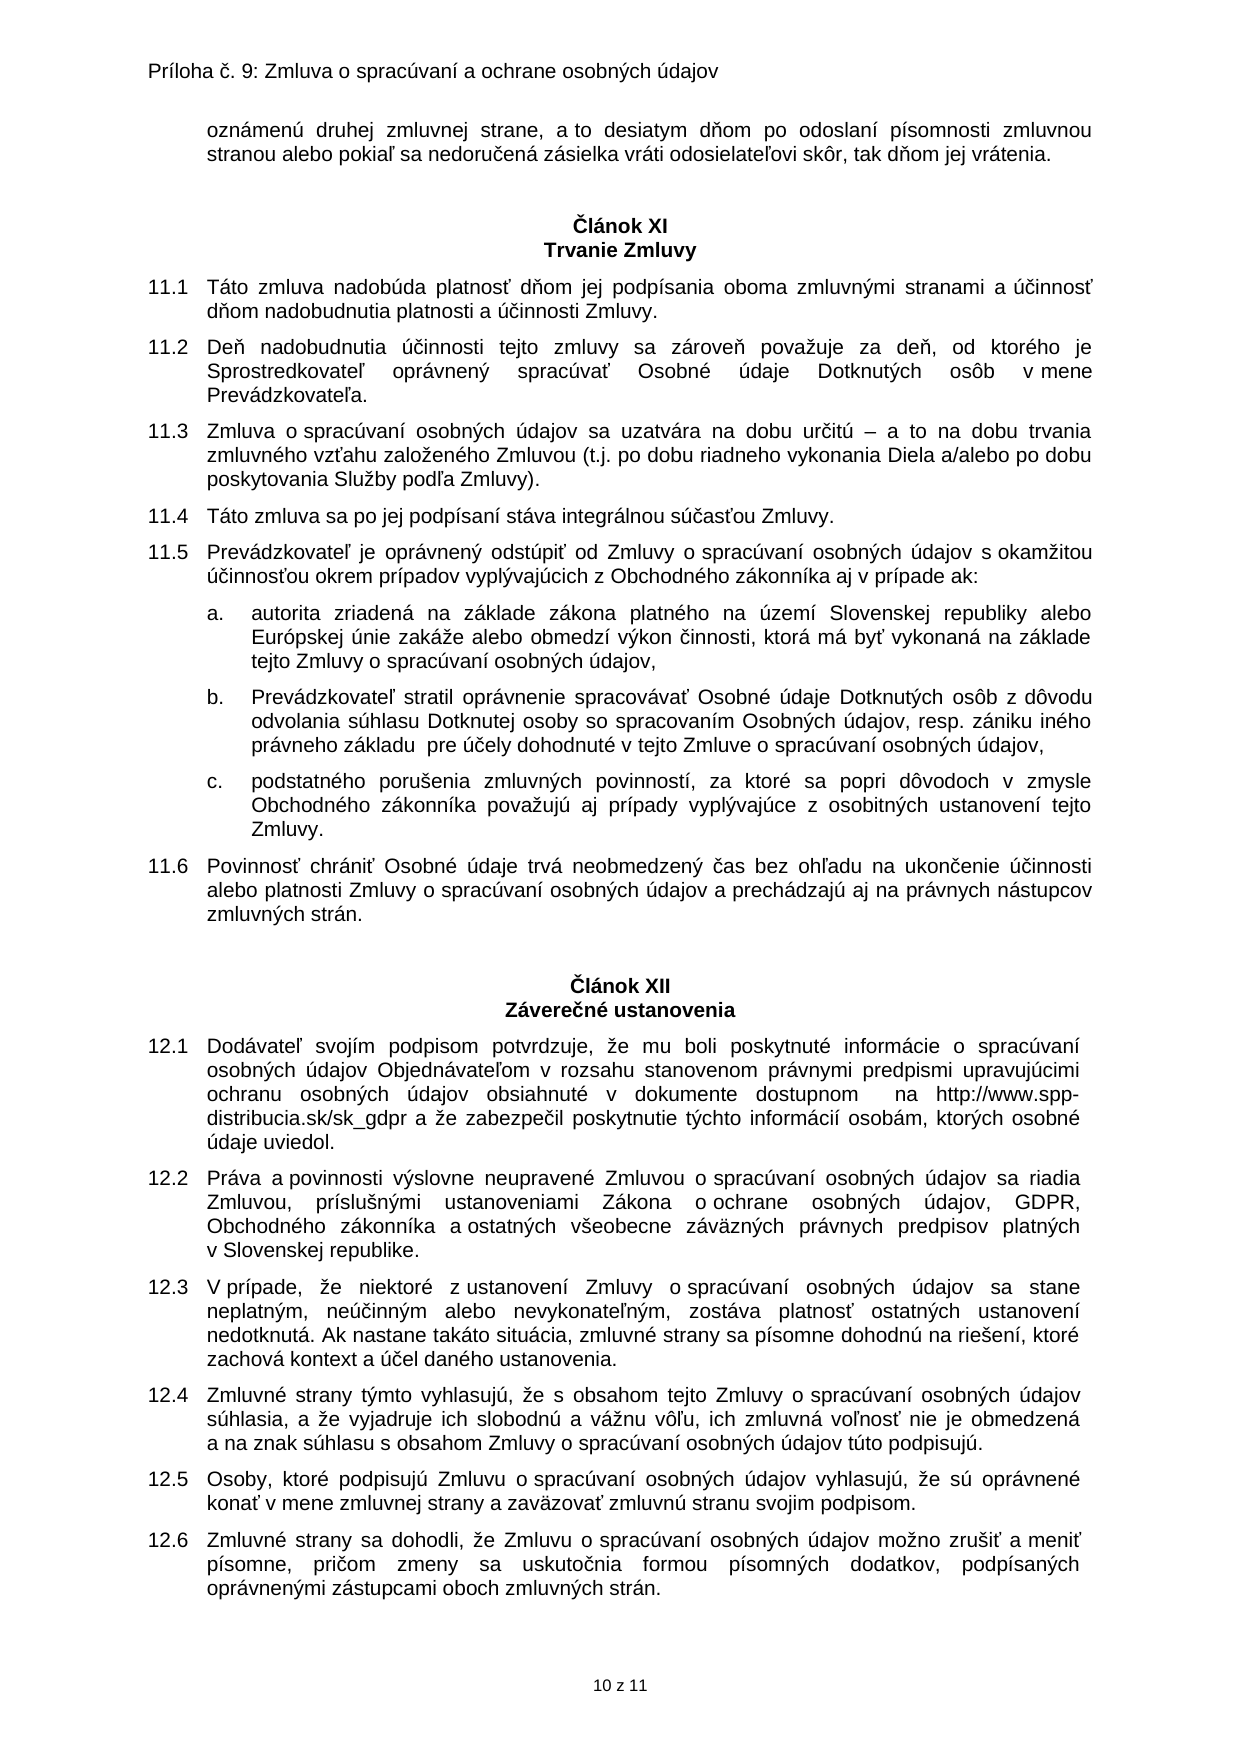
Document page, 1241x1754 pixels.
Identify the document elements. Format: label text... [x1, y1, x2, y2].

list Táto zmluva nadobúda platnosť dňom jej podpísania oboma zmluvnými stranami a účinnosť dňom nadobudnutia platnosti a účinnosti Zmluvy. [148, 274, 1093, 322]
list Zmluvné strany sa dohodli, že Zmluvu o spracúvaní osobných údajov možno zrušiť a meniť písomne, pričom zmeny sa uskutočnia formou písomných dodatkov, podpísaných oprávnenými zástupcami oboch zmluvných strán. [148, 1528, 1081, 1599]
list Zmluvné strany týmto vyhlasujú, že s obsahom tejto Zmluvy o spracúvaní osobných údajov súhlasia, a že vyjadruje ich slobodnú a vážnu vôľu, ich zmluvná voľnosť nie je obmedzená a na znak súhlasu s obsahom Zmluvy o spracúvaní osobných údajov túto podpisujú. [148, 1383, 1081, 1455]
list podstatného porušenia zmluvných povinností, za ktoré sa popri dôvodoch v zmysle Obchodného zákonníka považujú aj prípady vyplývajúce z osobitných ustanovení tejto Zmluvy. [207, 769, 1093, 841]
list V prípade, že niektoré z ustanovení Zmluvy o spracúvaní osobných údajov sa stane neplatným, neúčinným alebo nevykonateľným, zostáva platnosť ostatných ustanovení nedotknutá. Ak nastane takáto situácia, zmluvné strany sa písomne dohodnú na riešení, ktoré zachová kontext a účel daného ustanovenia. [148, 1274, 1081, 1370]
text Záverečné ustanovenia [148, 997, 1093, 1021]
text Trvanie Zmluvy [148, 238, 1093, 262]
list Deň nadobudnutia účinnosti tejto zmluvy sa zároveň považuje za deň, od ktorého je Sprostredkovateľ oprávnený spracúvať Osobné údaje Dotknutých osôb v mene Prevádzkovateľa. [148, 335, 1093, 407]
list Osoby, ktoré podpisujú Zmluvu o spracúvaní osobných údajov vyhlasujú, že sú oprávnené konať v mene zmluvnej strany a zaväzovať zmluvnú stranu svojim podpisom. [148, 1467, 1081, 1515]
list Zmluva o spracúvaní osobných údajov sa uzatvára na dobu určitú – a to na dobu trvania zmluvného vzťahu založeného Zmluvou (t.j. po dobu riadneho vykonania Diela a/alebo po dobu poskytovania Služby podľa Zmluvy). [148, 419, 1093, 491]
list Povinnosť chrániť Osobné údaje trvá neobmedzený čas bez ohľadu na ukončenie účinnosti alebo platnosti Zmluvy o spracúvaní osobných údajov a prechádzajú aj na právnych nástupcov zmluvných strán. [148, 854, 1093, 926]
list Táto zmluva sa po jej podpísaní stáva integrálnou súčasťou Zmluvy. [148, 504, 1093, 528]
text Článok XI [148, 214, 1093, 238]
list Dodávateľ svojím podpisom potvrdzuje, že mu boli poskytnuté informácie o spracúvaní osobných údajov Objednávateľom v rozsahu stanovenom právnymi predpismi upravujúcimi ochranu osobných údajov obsiahnuté v dokumente dostupnom na http://www.spp-distribucia.sk/sk_gdpr a že zabezpečil poskytnutie týchto informácií osobám, ktorých osobné údaje uviedol. [148, 1034, 1081, 1154]
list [148, 118, 1093, 166]
list Prevádzkovateľ stratil oprávnenie spracovávať Osobné údaje Dotknutých osôb z dôvodu odvolania súhlasu Dotknutej osoby so spracovaním Osobných údajov, resp. zániku iného právneho základu pre účely dohodnuté v tejto Zmluve o spracúvaní osobných údajov, [207, 685, 1093, 757]
list Práva a povinnosti výslovne neupravené Zmluvou o spracúvaní osobných údajov sa riadia Zmluvou, príslušnými ustanoveniami Zákona o ochrane osobných údajov, GDPR, Obchodného zákonníka a ostatných všeobecne záväzných právnych predpisov platných v Slovenskej republike. [148, 1166, 1081, 1262]
text Článok XII [148, 973, 1093, 997]
list autorita zriadená na základe zákona platného na území Slovenskej republiky alebo Európskej únie zakáže alebo obmedzí výkon činnosti, ktorá má byť vykonaná na základe tejto Zmluvy o spracúvaní osobných údajov, [207, 601, 1093, 672]
list Prevádzkovateľ je oprávnený odstúpiť od Zmluvy o spracúvaní osobných údajov s okamžitou účinnosťou okrem prípadov vyplývajúcich z Obchodného zákonníka aj v prípade ak: [148, 540, 1093, 588]
